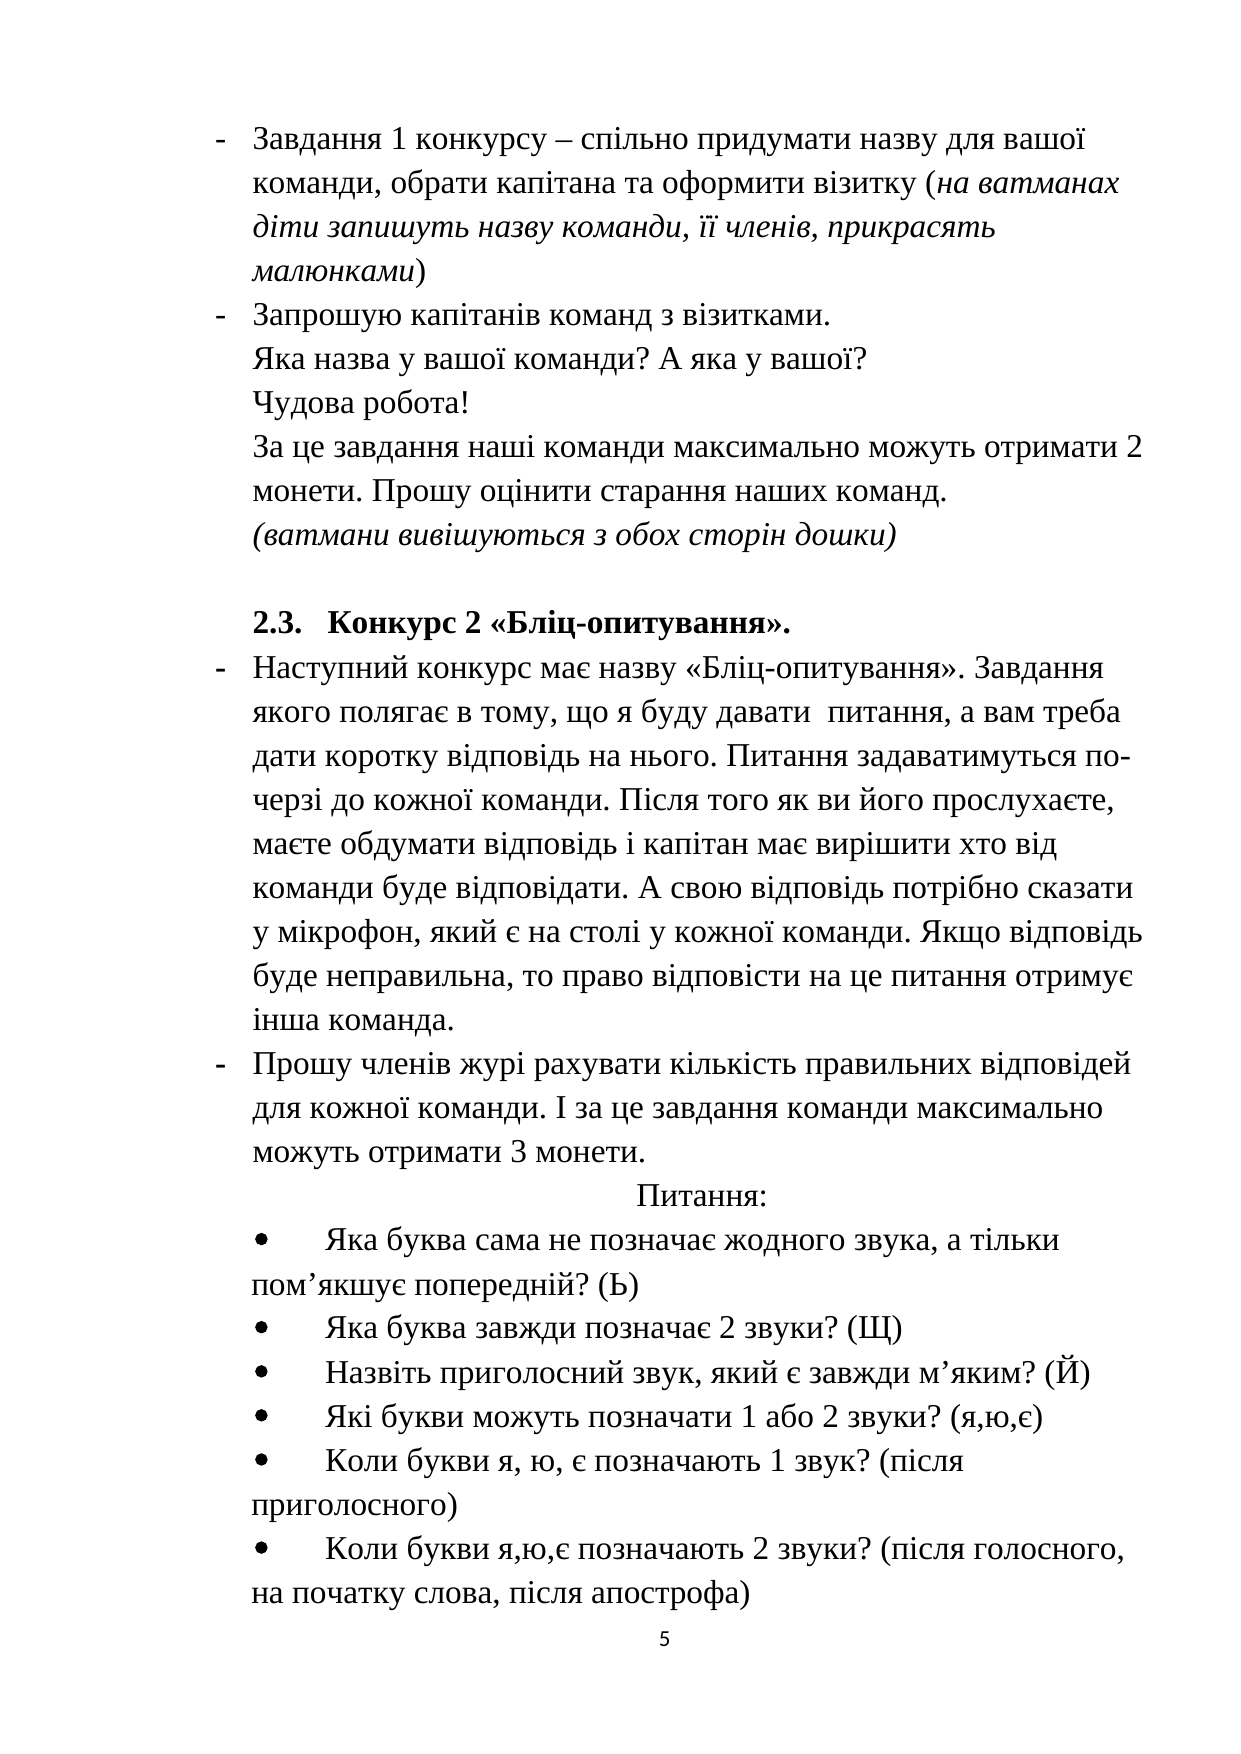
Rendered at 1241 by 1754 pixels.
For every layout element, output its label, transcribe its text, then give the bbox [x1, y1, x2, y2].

list Які букви можуть позначати 1 або 2 звуки? (я,ю,є) [251, 1396, 1152, 1434]
list Яка назва у вашої команди? А яка у вашої? [252, 338, 1152, 377]
list Яка буква завжди позначає 2 звуки? (Щ) [251, 1308, 1152, 1346]
list Завдання 1 конкурсу – спільно придумати назву для вашої команди, обрати капітана та оформити візитку (на ватманах діти запишуть назву команди, її членів, прикрасять малюнками) [215, 118, 1152, 289]
list Прошу членів журі рахувати кількість правильних відповідей для кожної команди. І за це завдання команди максимально можуть отримати 3 монети. [215, 1043, 1152, 1170]
list (ватмани вивішуються з обох сторін дошки) [252, 515, 1152, 553]
list Наступний конкурс має назву «Бліц-опитування». Завдання якого полягає в тому, що я буду давати питання, а вам треба дати коротку відповідь на нього. Питання задаватимуться по-черзі до кожної команди. Після того як ви його прослухаєте, маєте обдумати відповідь і капітан має вирішити хто від команди буде відповідати. А свою відповідь потрібно сказати у мікрофон, який є на столі у кожної команди. Якщо відповідь буде неправильна, то право відповісти на це питання отримує інша команда. [215, 647, 1152, 1038]
list Конкурс 2 «Бліц-опитування». [252, 603, 1152, 641]
list Чудова робота! [252, 382, 1152, 421]
list Коли букви я, ю, є позначають 1 звук? (після приголосного) [251, 1440, 1152, 1522]
list Питання: [252, 1176, 1152, 1214]
list Запрошую капітанів команд з візитками. [215, 294, 1152, 333]
list Назвіть приголосний звук, який є завжди м’яким? (Й) [251, 1352, 1152, 1390]
list За це завдання наші команди максимально можуть отримати 2 монети. Прошу оцінити старання наших команд. [252, 427, 1152, 509]
list Коли букви я,ю,є позначають 2 звуки? (після голосного, на початку слова, після апострофа) [251, 1528, 1152, 1611]
list Яка буква сама не позначає жодного звука, а тільки пом’якшує попередній? (Ь) [251, 1220, 1152, 1302]
